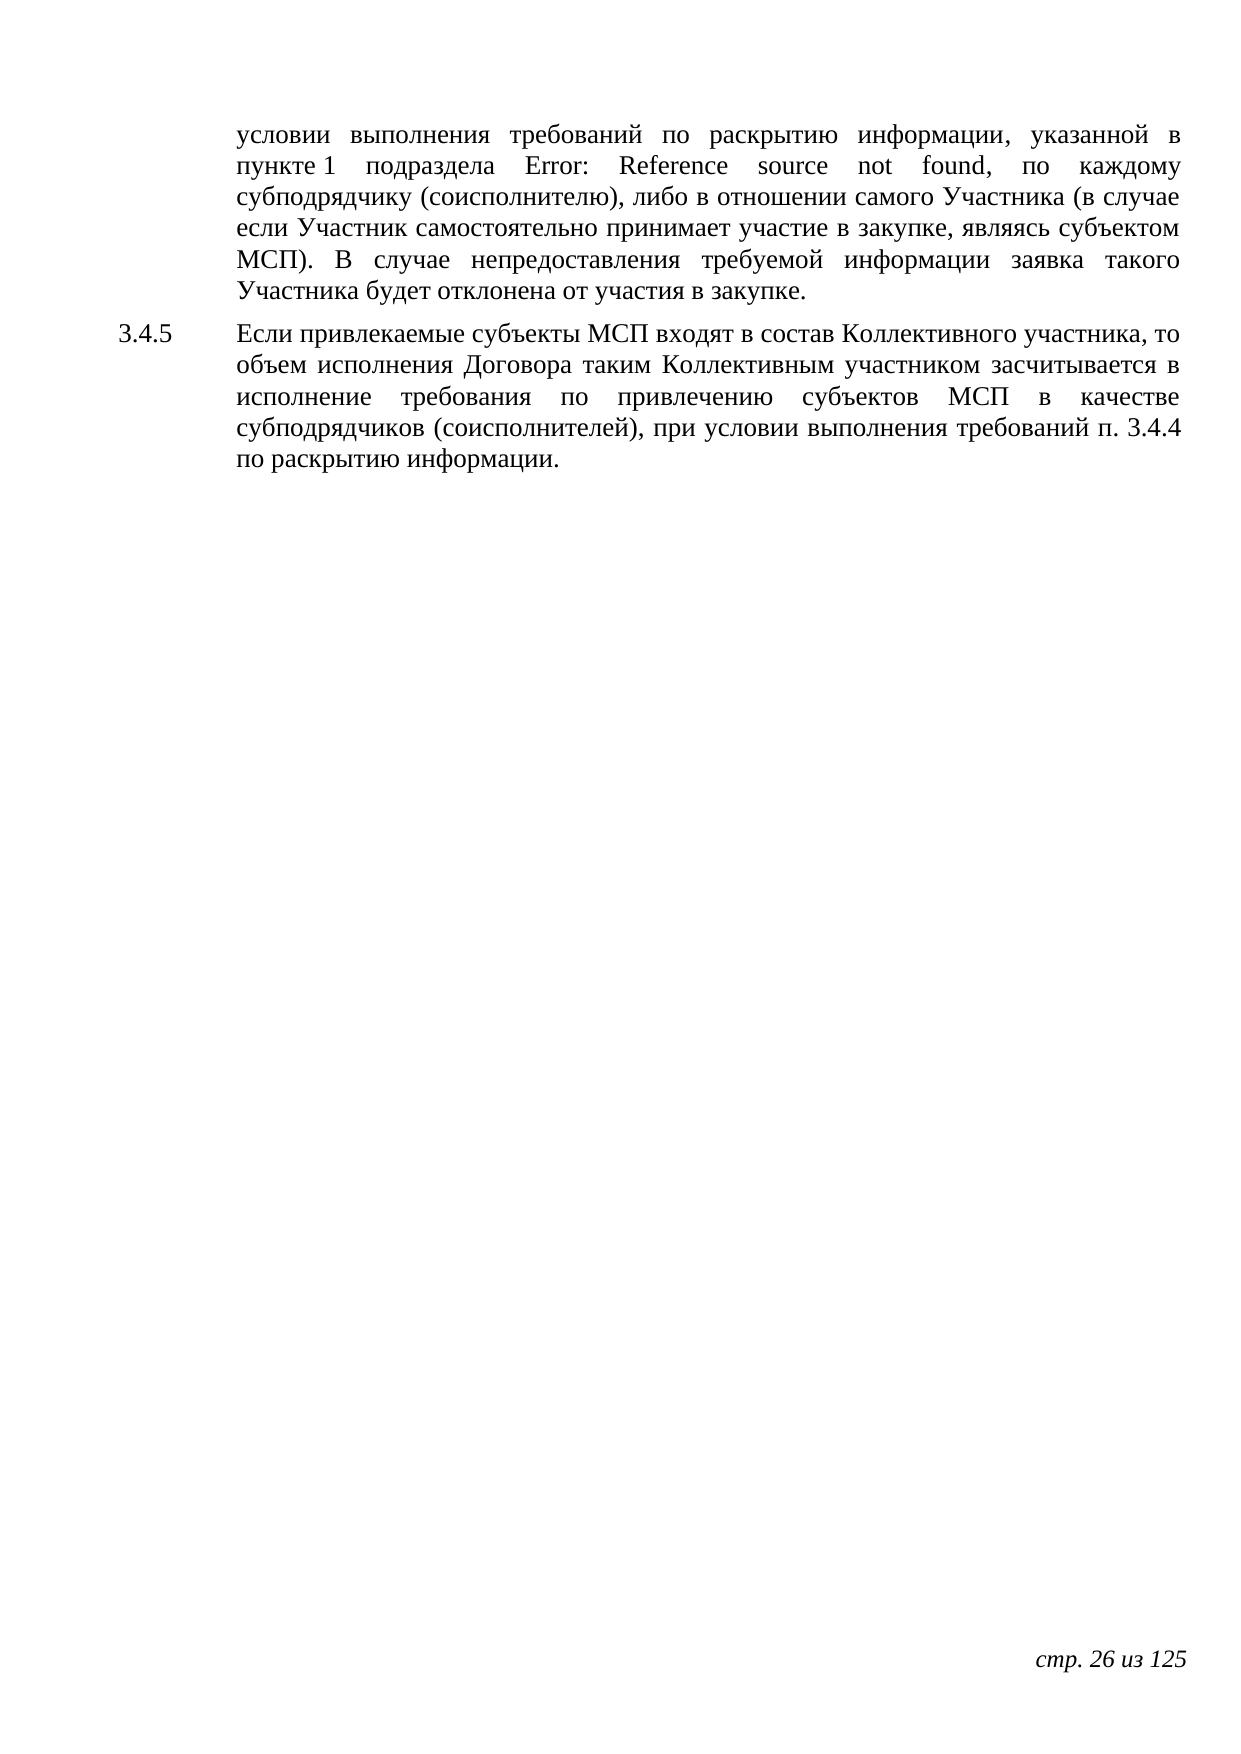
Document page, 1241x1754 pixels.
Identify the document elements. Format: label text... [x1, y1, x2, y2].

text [118, 118, 1181, 305]
text Если привлекаемые субъекты МСП входят в состав Коллективного участника, то объем исполнения Договора таким Коллективным участником засчитывается в исполнение требования по привлечению субъектов МСП в качестве субподрядчиков (соисполнителей), при условии выполнения требований п. 3.4.4 по раскрытию информации. [118, 317, 1181, 473]
